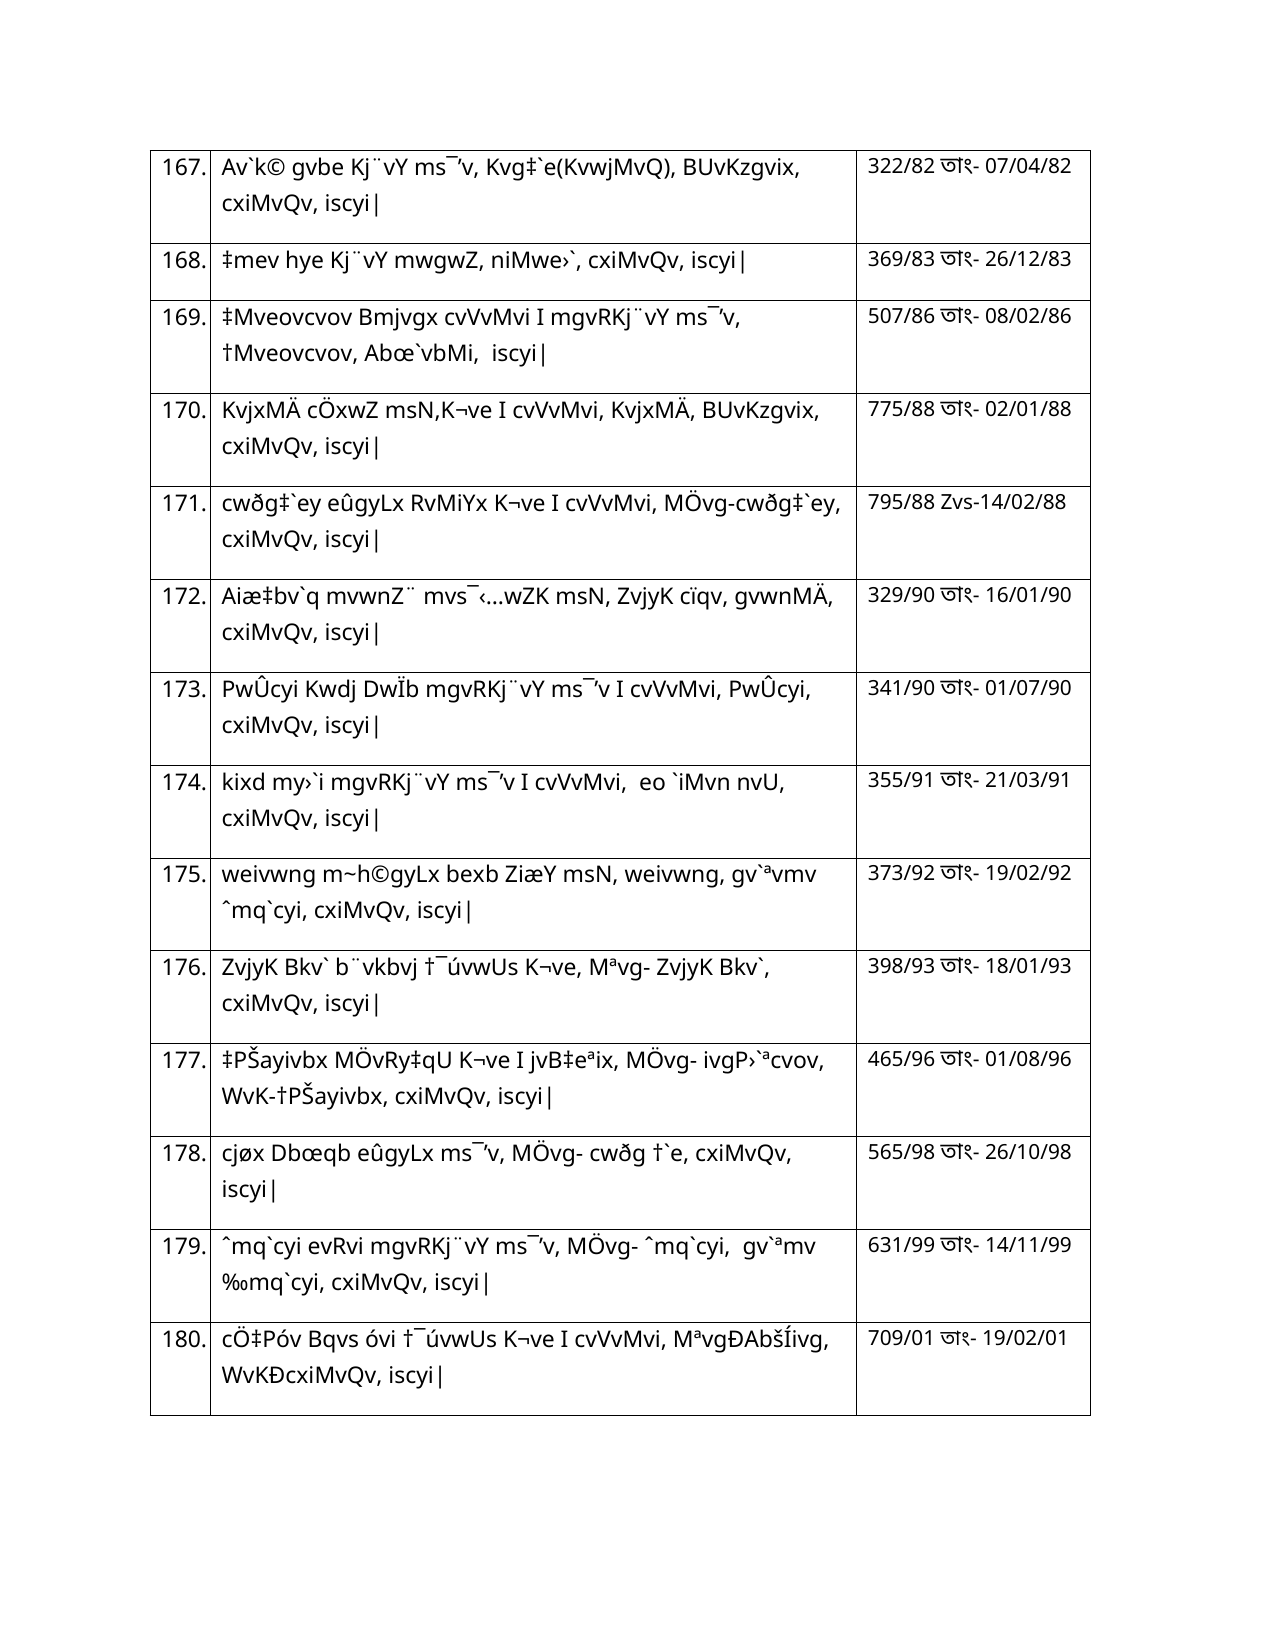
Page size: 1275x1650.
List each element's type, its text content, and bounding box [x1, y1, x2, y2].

table_cell 398/93 তাং- 18/01/93 [857, 951, 1090, 1043]
table_cell [151, 580, 210, 672]
table_cell ‡Mveovcvov Bmjvgx cvVvMvi I mgvRKj¨vY ms¯’v, †Mveovcvov, Abœ`vbMi, iscyi| [211, 301, 856, 393]
table_cell 329/90 তাং- 16/01/90 [857, 580, 1090, 672]
table_cell [151, 487, 210, 579]
table_cell Aiæ‡bv`q mvwnZ¨ mvs¯‹…wZK msN, ZvjyK cïqv, gvwnMÄ, cxiMvQv, iscyi| [211, 580, 856, 672]
table_cell ‡PŠayivbx MÖvRy‡qU K¬ve I jvB‡eªix, MÖvg- ivgP›`ªcvov, WvK-†PŠayivbx, cxiMvQv, iscyi| [211, 1044, 856, 1136]
table_cell kixd my›`i mgvRKj¨vY ms¯’v I cvVvMvi, eo `iMvn nvU, cxiMvQv, iscyi| [211, 766, 856, 857]
table_cell 322/82 তাং- 07/04/82 [857, 151, 1090, 243]
table_cell 795/88 Zvs-14/02/88 [857, 487, 1090, 579]
table_cell [151, 951, 210, 1043]
table_cell PwÛcyi Kwdj DwÏb mgvRKj¨vY ms¯’v I cvVvMvi, PwÛcyi, cxiMvQv, iscyi| [211, 673, 856, 764]
table_cell 775/88 তাং- 02/01/88 [857, 394, 1090, 486]
table_cell [151, 673, 210, 764]
table_cell [151, 301, 210, 393]
table_cell 507/86 তাং- 08/02/86 [857, 301, 1090, 393]
table_cell 565/98 তাং- 26/10/98 [857, 1137, 1090, 1229]
table_cell 631/99 তাং- 14/11/99 [857, 1230, 1090, 1322]
table_cell ZvjyK Bkv` b¨vkbvj †¯úvwUs K¬ve, Mªvg- ZvjyK Bkv`, cxiMvQv, iscyi| [211, 951, 856, 1043]
table_cell [151, 766, 210, 857]
table_cell 709/01 তাং- 19/02/01 [857, 1323, 1090, 1415]
table_cell Av`k© gvbe Kj¨vY ms¯’v, Kvg‡`e(KvwjMvQ), BUvKzgvix, cxiMvQv, iscyi| [211, 151, 856, 243]
table_cell [151, 1137, 210, 1229]
table_cell 341/90 তাং- 01/07/90 [857, 673, 1090, 764]
table_cell [151, 394, 210, 486]
table_cell ‡mev hye Kj¨vY mwgwZ, niMwe›`, cxiMvQv, iscyi| [211, 244, 856, 300]
table_cell 369/83 তাং- 26/12/83 [857, 244, 1090, 300]
table_cell [151, 151, 210, 243]
table_cell cjøx Dbœqb eûgyLx ms¯’v, MÖvg- cwðg †`e, cxiMvQv, iscyi| [211, 1137, 856, 1229]
table_cell [151, 859, 210, 950]
table_cell ˆmq`cyi evRvi mgvRKj¨vY ms¯’v, MÖvg- ˆmq`cyi, gv`ªmv ‰mq`cyi, cxiMvQv, iscyi| [211, 1230, 856, 1322]
table_cell 465/96 তাং- 01/08/96 [857, 1044, 1090, 1136]
table_cell cwðg‡`ey eûgyLx RvMiYx K¬ve I cvVvMvi, MÖvg-cwðg‡`ey, cxiMvQv, iscyi| [211, 487, 856, 579]
table_cell 373/92 তাং- 19/02/92 [857, 859, 1090, 950]
table_cell [151, 1323, 210, 1415]
table_cell [151, 244, 210, 300]
table_cell [151, 1230, 210, 1322]
table_cell 355/91 তাং- 21/03/91 [857, 766, 1090, 857]
table_cell weivwng m~h©gyLx bexb ZiæY msN, weivwng, gv`ªvmv ˆmq`cyi, cxiMvQv, iscyi| [211, 859, 856, 950]
table_cell KvjxMÄ cÖxwZ msN,K¬ve I cvVvMvi, KvjxMÄ, BUvKzgvix, cxiMvQv, iscyi| [211, 394, 856, 486]
table_cell [151, 1044, 210, 1136]
table_cell cÖ‡Póv Bqvs óvi †¯úvwUs K¬ve I cvVvMvi, MªvgÐAbšÍivg, WvKÐcxiMvQv, iscyi| [211, 1323, 856, 1415]
